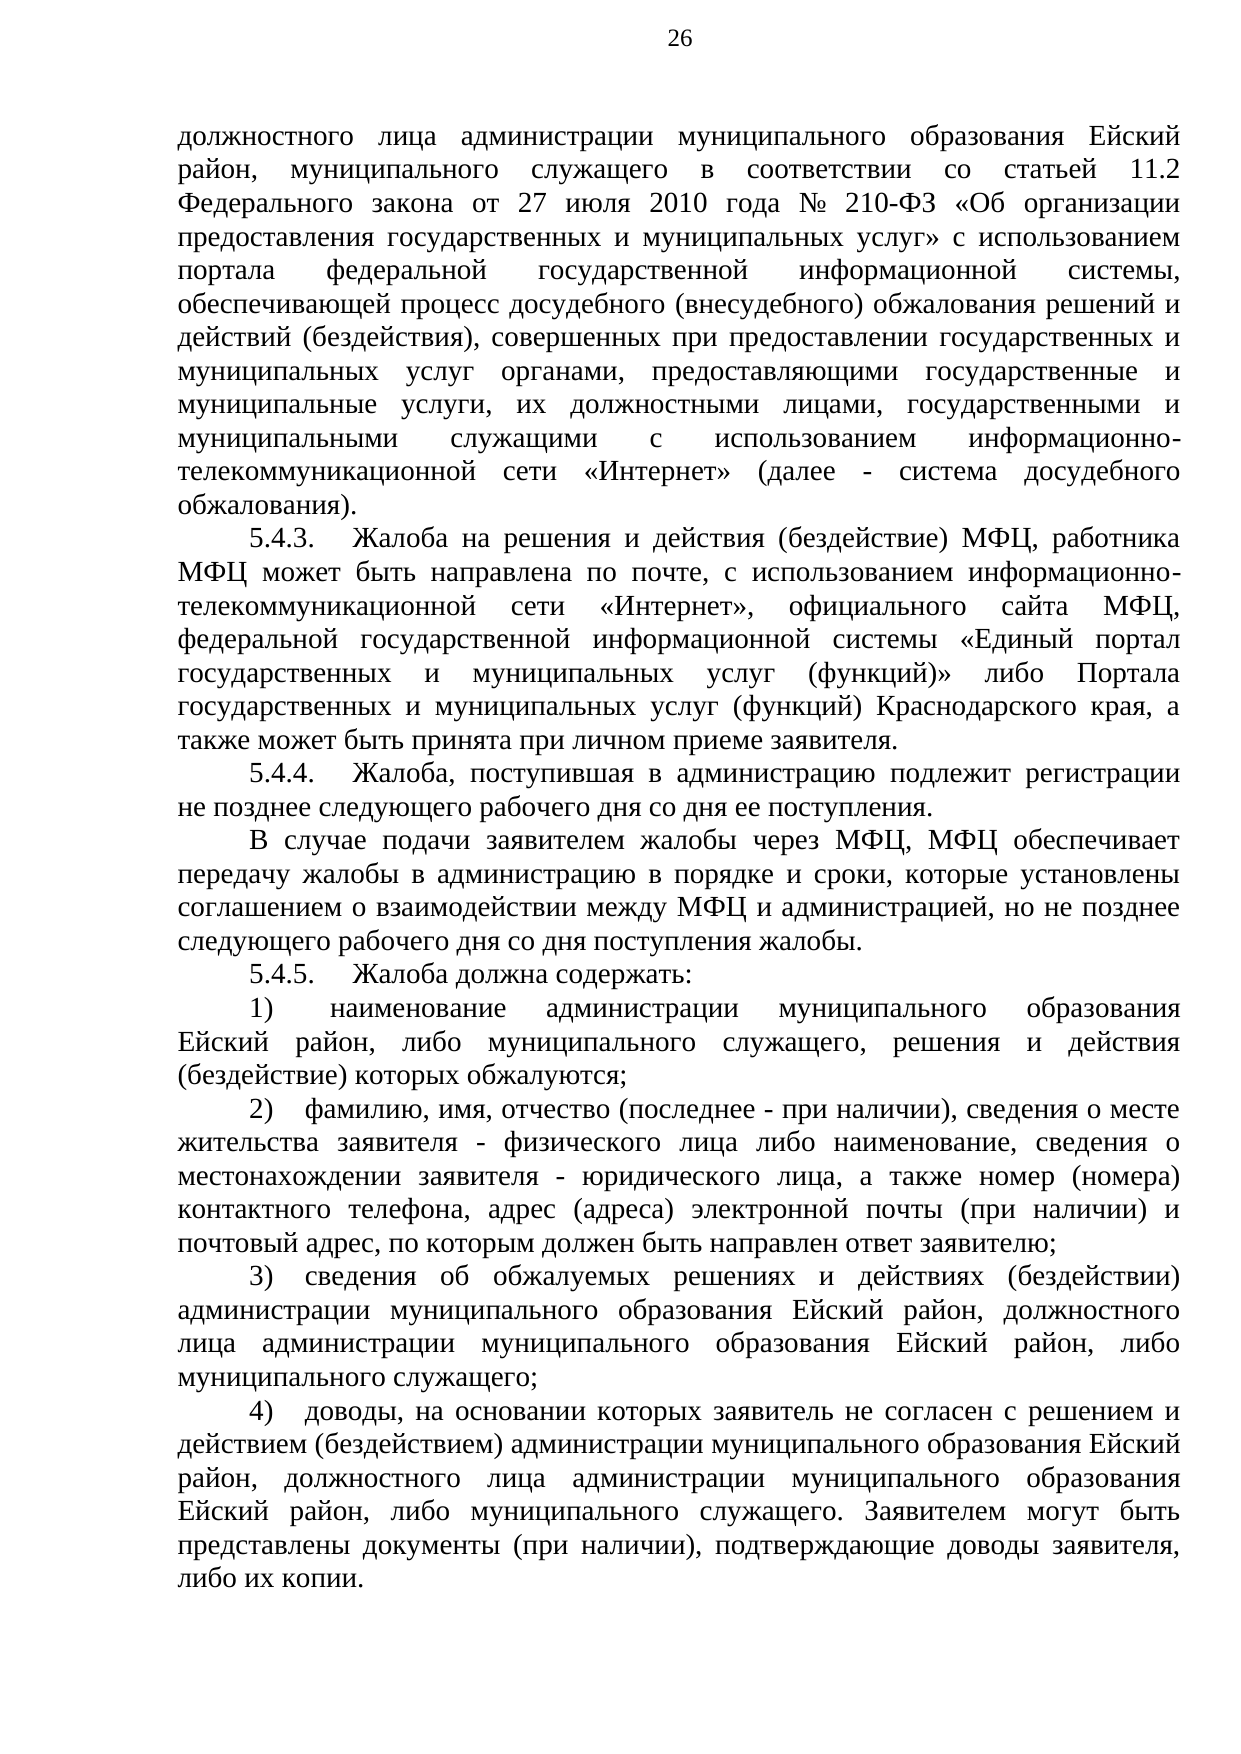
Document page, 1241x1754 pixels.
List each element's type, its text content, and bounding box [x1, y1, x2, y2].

list Жалоба, поступившая в администрацию подлежит регистрации не позднее следующего рабочего дня со дня ее поступления. [177, 755, 1181, 822]
list наименование администрации муниципального образования Ейский район, либо муниципального служащего, решения и действия (бездействие) которых обжалуются; [177, 990, 1181, 1091]
list фамилию, имя, отчество (последнее - при наличии), сведения о месте жительства заявителя - физического лица либо наименование, сведения о местонахождении заявителя - юридического лица, а также номер (номера) контактного телефона, адрес (адреса) электронной почты (при наличии) и почтовый адрес, по которым должен быть направлен ответ заявителю; [177, 1091, 1181, 1258]
list доводы, на основании которых заявитель не согласен с решением и действием (бездействием) администрации муниципального образования Ейский район, должностного лица администрации муниципального образования Ейский район, либо муниципального служащего. Заявителем могут быть представлены документы (при наличии), подтверждающие доводы заявителя, либо их копии. [177, 1393, 1181, 1594]
list сведения об обжалуемых решениях и действиях (бездействии) администрации муниципального образования Ейский район, должностного лица администрации муниципального образования Ейский район, либо муниципального служащего; [177, 1258, 1181, 1393]
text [177, 118, 1181, 521]
list Жалоба на решения и действия (бездействие) МФЦ, работника МФЦ может быть направлена по почте, с использованием информационнотелекоммуникационной сети «Интернет», официального сайта МФЦ, федеральной государственной информационной системы «Единый портал государственных и муниципальных услуг (функций)» либо Портала государственных и муниципальных услуг (функций) Краснодарского края, а также может быть принята при личном приеме заявителя. [177, 521, 1181, 755]
list Жалоба должна содержать: [177, 957, 1181, 990]
text В случае подачи заявителем жалобы через МФЦ, МФЦ обеспечивает передачу жалобы в администрацию в порядке и сроки, которые установлены соглашением о взаимодействии между МФЦ и администрацией, но не позднее следующего рабочего дня со дня поступления жалобы. [177, 822, 1181, 957]
